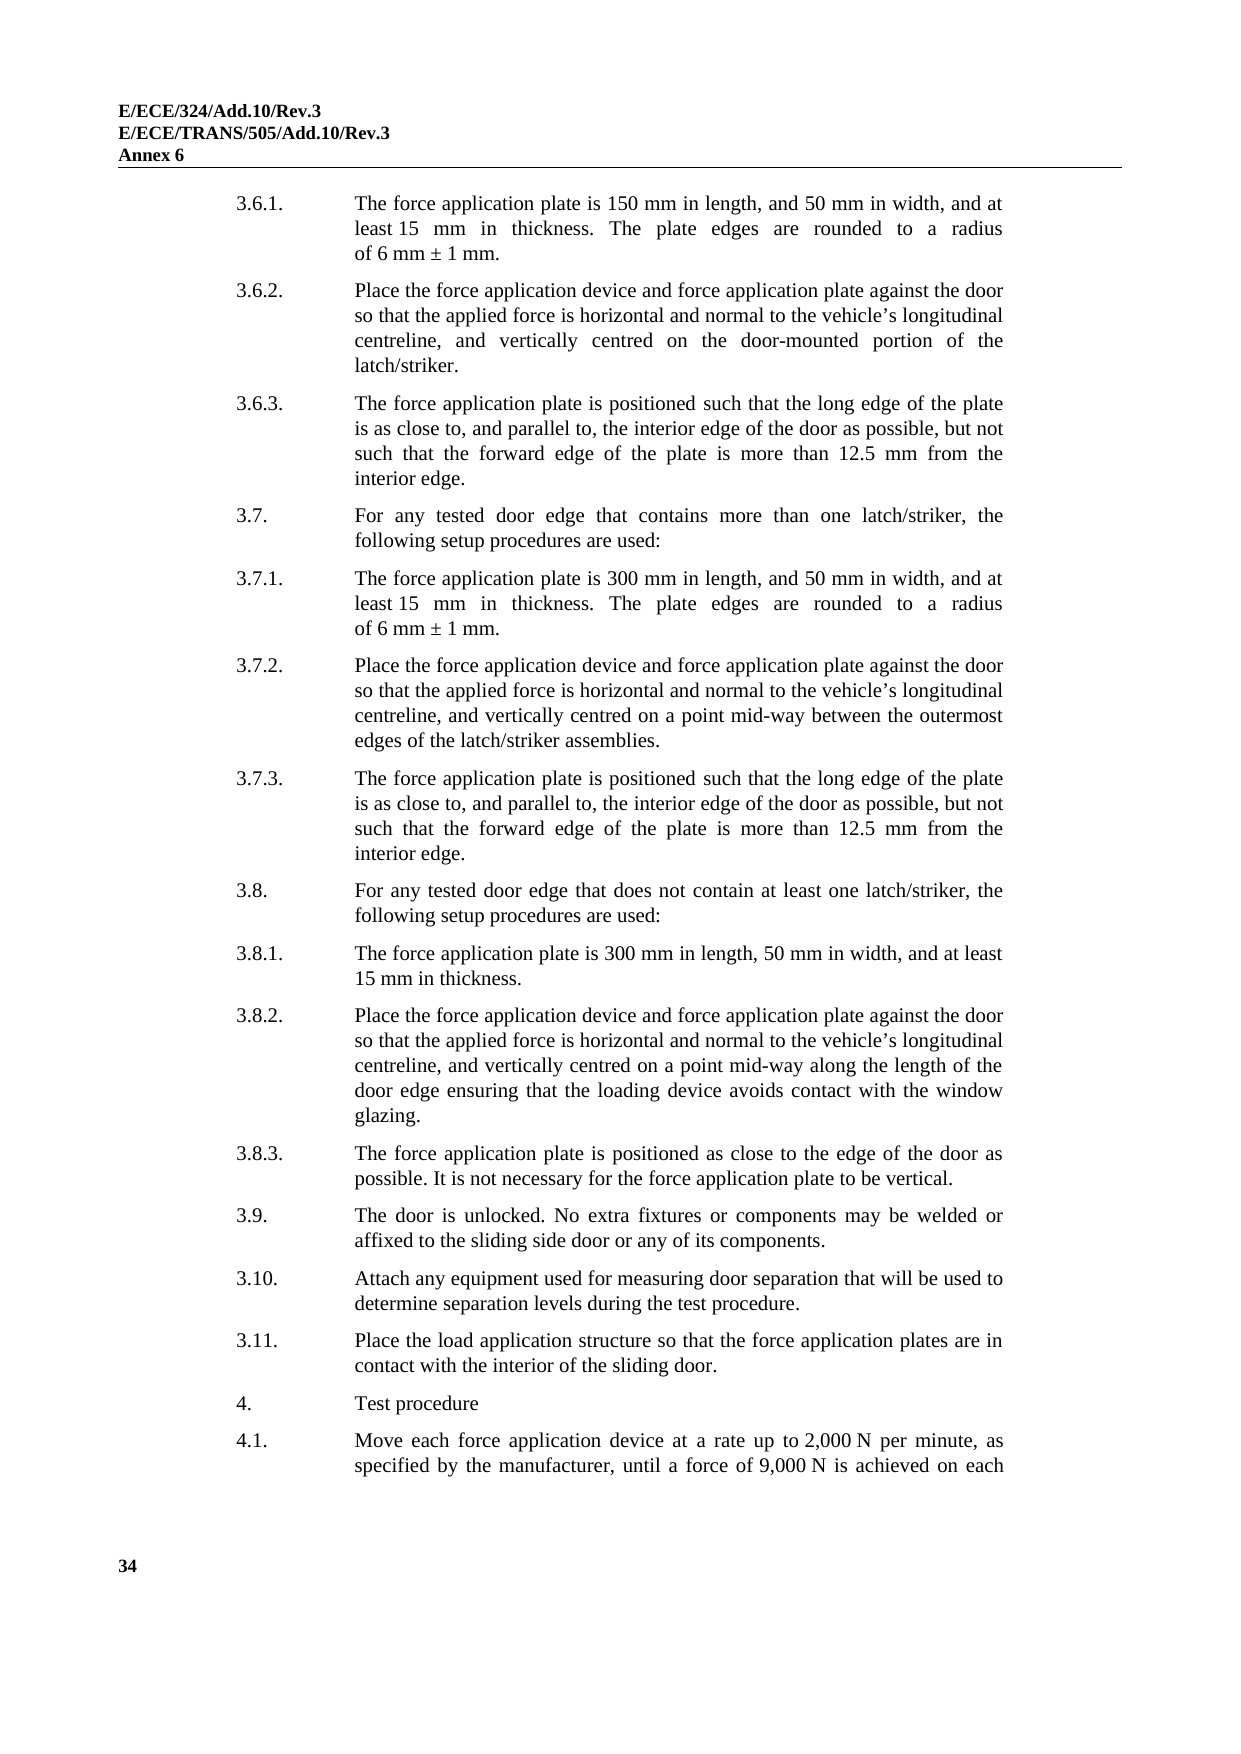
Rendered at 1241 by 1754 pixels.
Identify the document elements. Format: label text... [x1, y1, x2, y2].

text 3.8.3. The force application plate is positioned as close to the edge of the door as possible. It is not necessary for the force application plate to be vertical. [236, 1140, 1004, 1190]
text 3.7.2. Place the force application device and force application plate against the door so that the applied force is horizontal and normal to the vehicle’s longitudinal centreline, and vertically centred on a point mid-way between the outermost edges of the latch/striker assemblies. [236, 652, 1004, 752]
text 3.8. For any tested door edge that does not contain at least one latch/striker, the following setup procedures are used: [236, 877, 1004, 927]
text 3.7. For any tested door edge that contains more than one latch/striker, the following setup procedures are used: [236, 502, 1004, 552]
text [236, 1427, 1004, 1477]
text 4. Test procedure [236, 1390, 1004, 1415]
text 3.7.1. The force application plate is 300 mm in length, and 50 mm in width, and at least 15 mm in thickness. The plate edges are rounded to a radius of 6 mm ± 1 mm. [236, 565, 1004, 640]
text 3.8.1. The force application plate is 300 mm in length, 50 mm in width, and at least 15 mm in thickness. [236, 940, 1004, 990]
text 3.6.3. The force application plate is positioned such that the long edge of the plate is as close to, and parallel to, the interior edge of the door as possible, but not such that the forward edge of the plate is more than 12.5 mm from the interior edge. [236, 390, 1004, 490]
text 3.6.2. Place the force application device and force application plate against the door so that the applied force is horizontal and normal to the vehicle’s longitudinal centreline, and vertically centred on the door-mounted portion of the latch/striker. [236, 277, 1004, 377]
text 3.9. The door is unlocked. No extra fixtures or components may be welded or affixed to the sliding side door or any of its components. [236, 1202, 1004, 1252]
text 3.6.1. The force application plate is 150 mm in length, and 50 mm in width, and at least 15 mm in thickness. The plate edges are rounded to a radius of 6 mm ± 1 mm. [236, 190, 1004, 265]
text 3.11. Place the load application structure so that the force application plates are in contact with the interior of the sliding door. [236, 1327, 1004, 1377]
text 3.10. Attach any equipment used for measuring door separation that will be used to determine separation levels during the test procedure. [236, 1265, 1004, 1315]
text 3.7.3. The force application plate is positioned such that the long edge of the plate is as close to, and parallel to, the interior edge of the door as possible, but not such that the forward edge of the plate is more than 12.5 mm from the interior edge. [236, 765, 1004, 865]
text 3.8.2. Place the force application device and force application plate against the door so that the applied force is horizontal and normal to the vehicle’s longitudinal centreline, and vertically centred on a point mid-way along the length of the door edge ensuring that the loading device avoids contact with the window glazing. [236, 1002, 1004, 1127]
